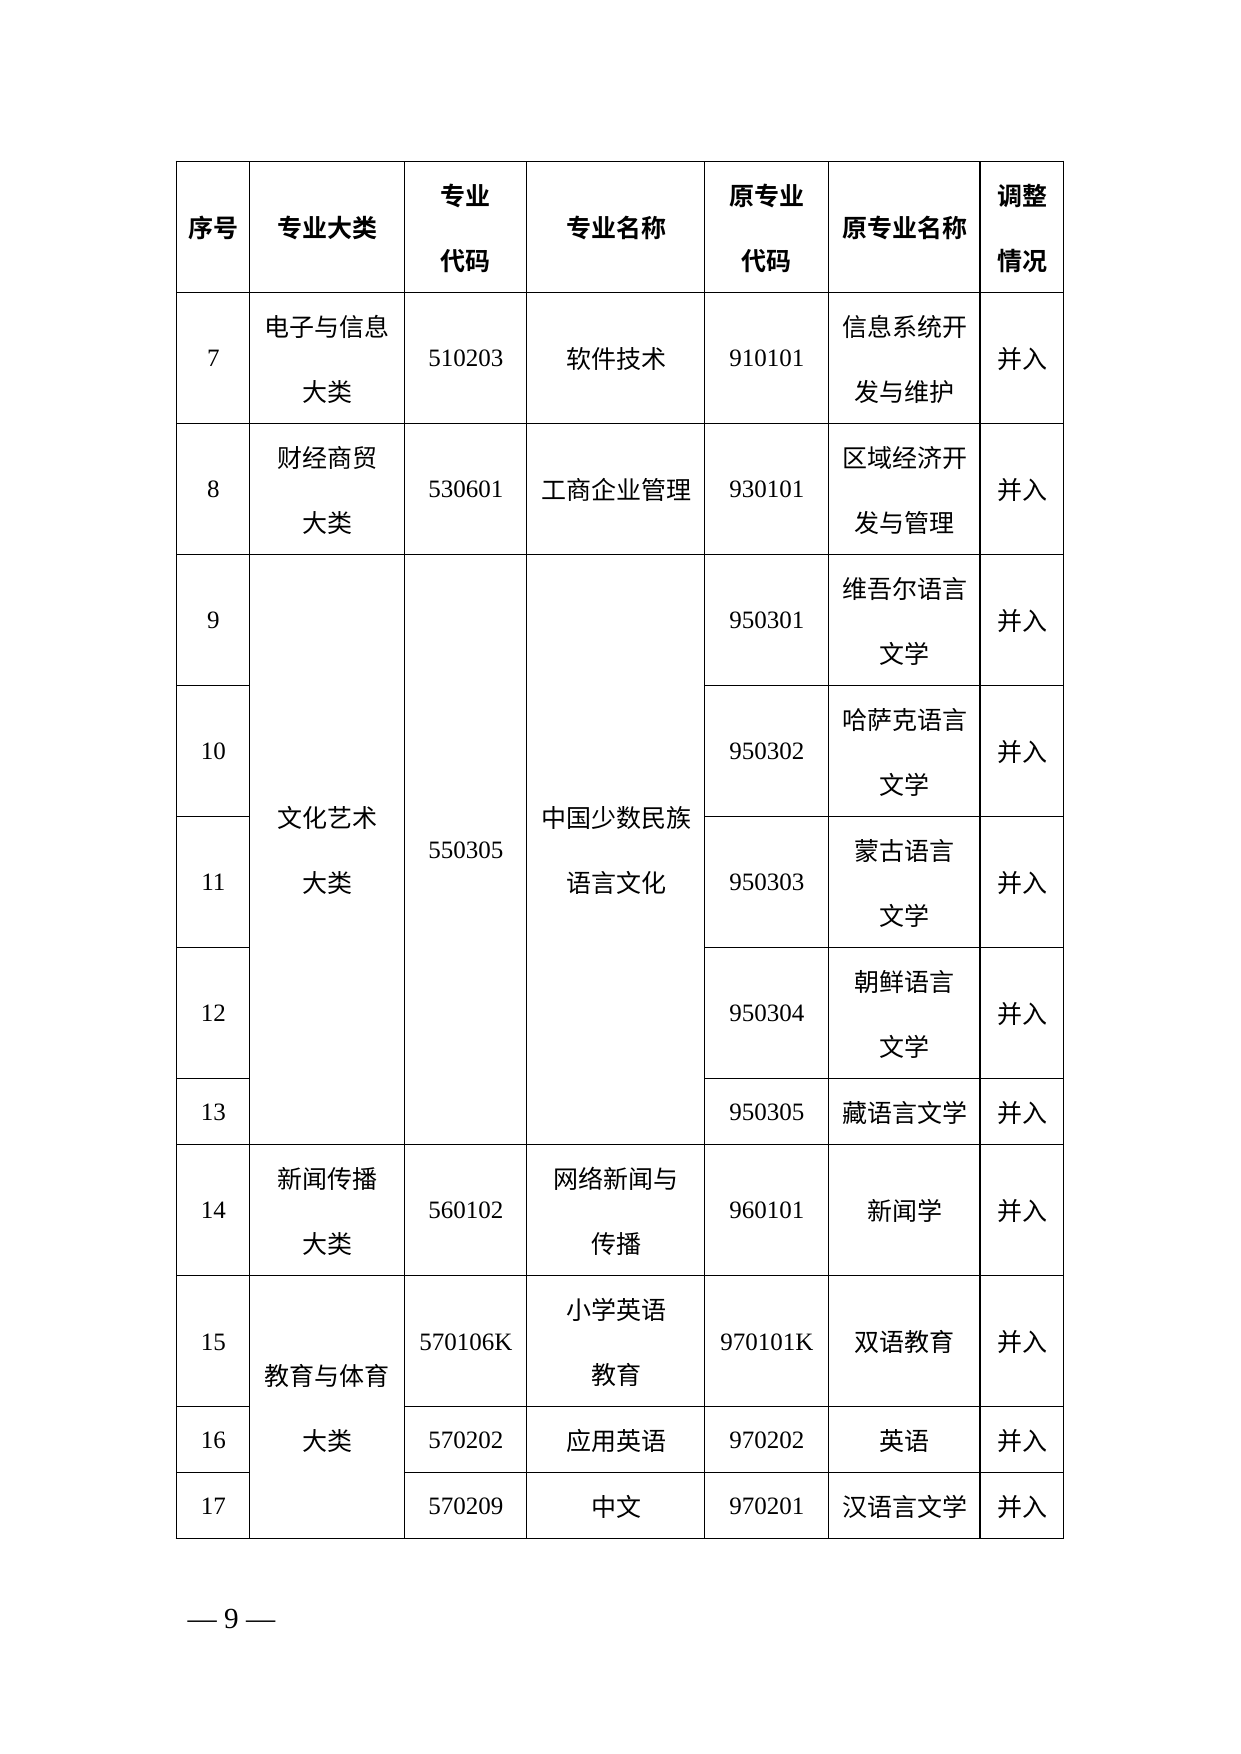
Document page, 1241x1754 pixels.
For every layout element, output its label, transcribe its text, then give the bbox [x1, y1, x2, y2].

table_cell 并入 [981, 686, 1063, 816]
table_header 专业 代码 [405, 162, 526, 292]
table_cell 8 [177, 424, 249, 554]
table_cell 510203 [405, 293, 526, 423]
table_cell 970202 [705, 1407, 828, 1472]
table_cell 小学英语 教育 [527, 1276, 704, 1406]
table_cell 并入 [981, 555, 1063, 685]
table_cell 网络新闻与 传播 [527, 1145, 704, 1275]
table_cell 560102 [405, 1145, 526, 1275]
table_cell 电子与信息大类 [250, 293, 404, 423]
table_cell 950301 [705, 555, 828, 685]
table_cell 13 [177, 1079, 249, 1144]
table_cell 并入 [981, 1079, 1063, 1144]
table_cell 文化艺术 大类 [250, 555, 404, 1144]
table_cell 应用英语 [527, 1407, 704, 1472]
table_header 原专业名称 [829, 162, 979, 292]
table_cell 960101 [705, 1145, 828, 1275]
table_cell 950302 [705, 686, 828, 816]
table_cell 教育与体育大类 [250, 1276, 404, 1538]
table_cell 并入 [981, 424, 1063, 554]
table_cell 中文 [527, 1473, 704, 1538]
table_cell 区域经济开发与管理 [829, 424, 979, 554]
table_cell 970201 [705, 1473, 828, 1538]
table_cell 藏语言文学 [829, 1079, 979, 1144]
table_cell 9 [177, 555, 249, 685]
table_cell 新闻传播 大类 [250, 1145, 404, 1275]
table_cell 蒙古语言 文学 [829, 817, 979, 947]
table_cell 16 [177, 1407, 249, 1472]
table_cell 中国少数民族语言文化 [527, 555, 704, 1144]
table_cell 信息系统开发与维护 [829, 293, 979, 423]
table_cell 11 [177, 817, 249, 947]
table_cell 12 [177, 948, 249, 1078]
table_cell 并入 [981, 1276, 1063, 1406]
table_cell 双语教育 [829, 1276, 979, 1406]
table_header 原专业 代码 [705, 162, 828, 292]
table_cell 并入 [981, 1473, 1063, 1538]
table_cell 17 [177, 1473, 249, 1538]
table_cell 530601 [405, 424, 526, 554]
table_header 序号 [177, 162, 249, 292]
table_header 专业大类 [250, 162, 404, 292]
table_cell 550305 [405, 555, 526, 1144]
table_cell 14 [177, 1145, 249, 1275]
table_cell 并入 [981, 1407, 1063, 1472]
table_cell 新闻学 [829, 1145, 979, 1275]
table_cell 7 [177, 293, 249, 423]
table_cell 15 [177, 1276, 249, 1406]
table_header 调整 情况 [981, 162, 1063, 292]
table_cell 并入 [981, 1145, 1063, 1275]
table_cell 10 [177, 686, 249, 816]
table_cell 970101K [705, 1276, 828, 1406]
table_cell 财经商贸 大类 [250, 424, 404, 554]
table_cell 950305 [705, 1079, 828, 1144]
table_cell 并入 [981, 817, 1063, 947]
table_cell 并入 [981, 293, 1063, 423]
table_cell 哈萨克语言文学 [829, 686, 979, 816]
table_cell 软件技术 [527, 293, 704, 423]
table_header 专业名称 [527, 162, 704, 292]
table_cell 汉语言文学 [829, 1473, 979, 1538]
table_cell 570209 [405, 1473, 526, 1538]
table_cell 930101 [705, 424, 828, 554]
table_cell 570106K [405, 1276, 526, 1406]
table_cell 朝鲜语言 文学 [829, 948, 979, 1078]
table_cell 工商企业管理 [527, 424, 704, 554]
table_cell 英语 [829, 1407, 979, 1472]
table_cell 570202 [405, 1407, 526, 1472]
table_cell 950303 [705, 817, 828, 947]
table_cell 910101 [705, 293, 828, 423]
table_cell 并入 [981, 948, 1063, 1078]
table_cell 维吾尔语言文学 [829, 555, 979, 685]
table_cell 950304 [705, 948, 828, 1078]
